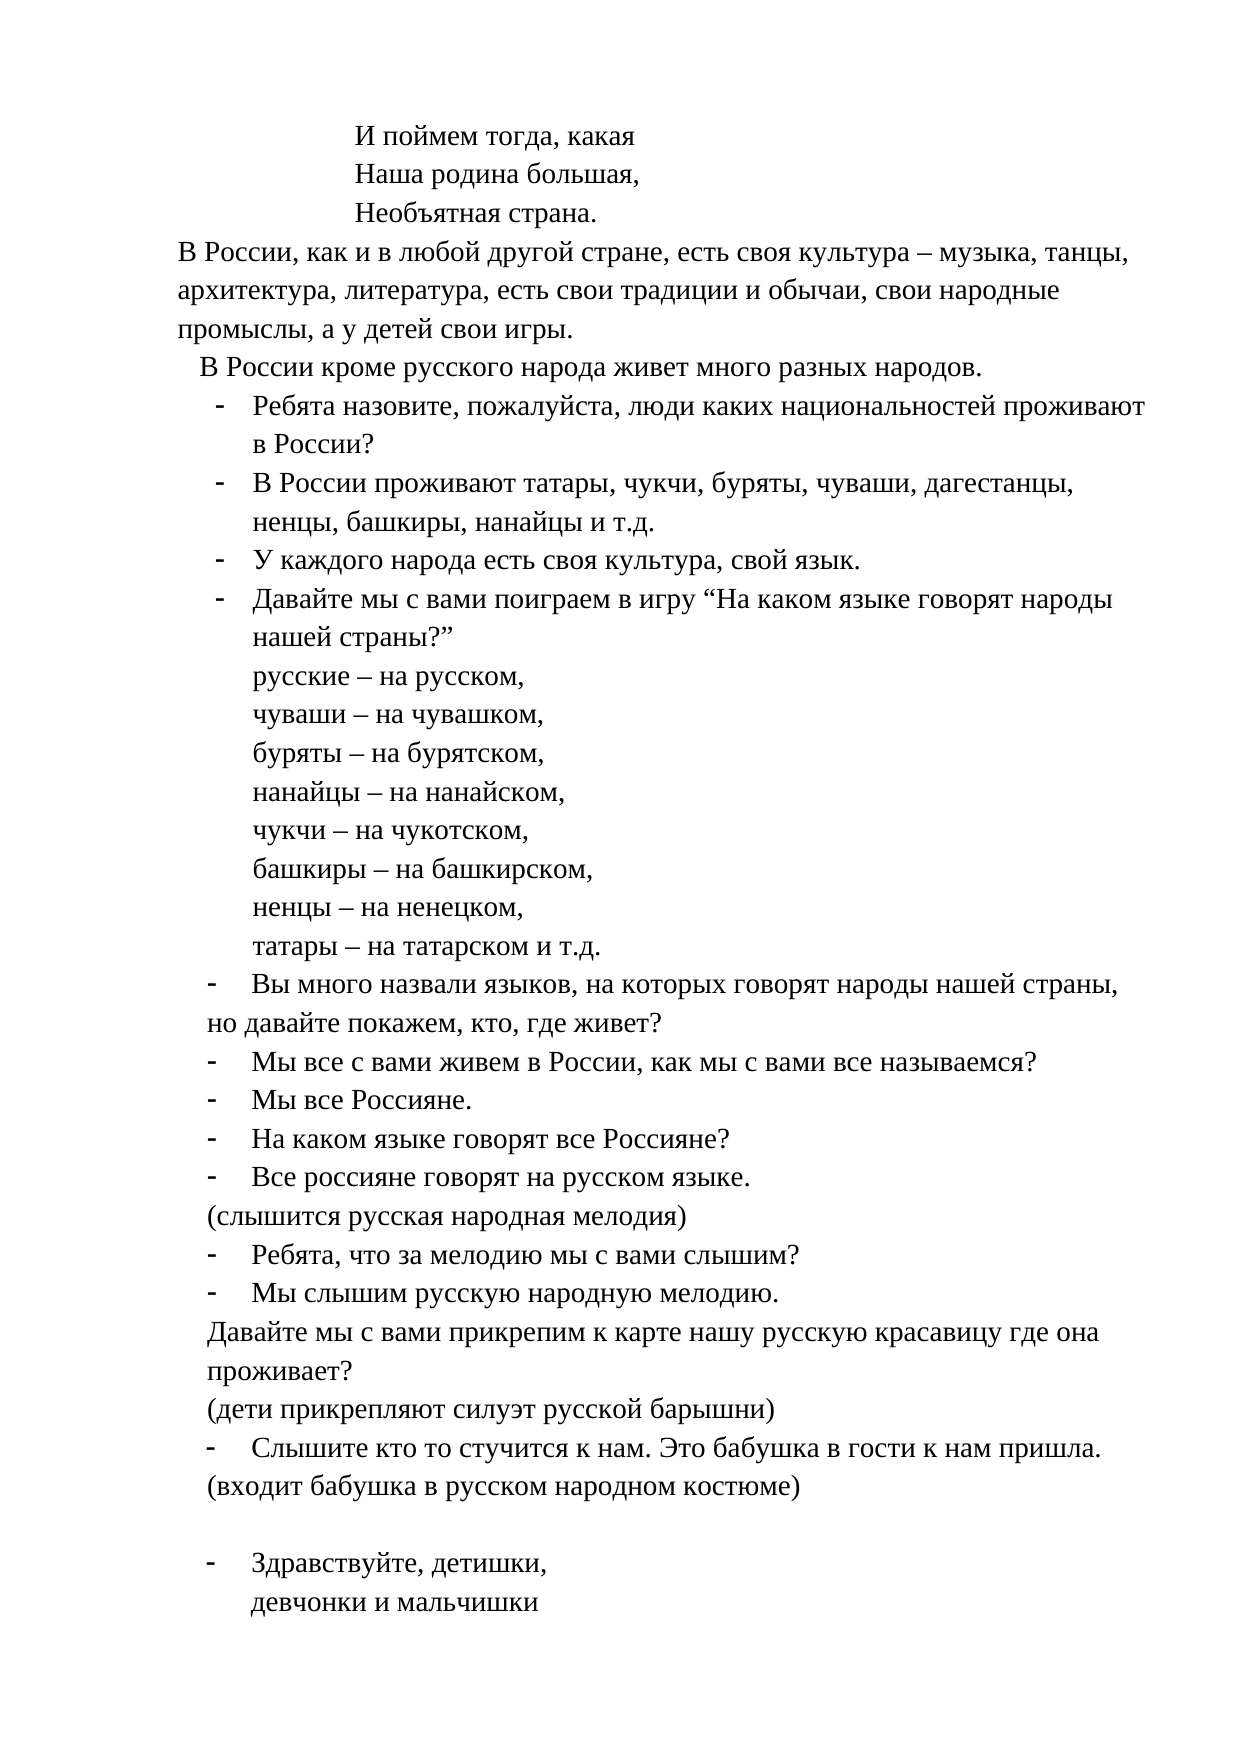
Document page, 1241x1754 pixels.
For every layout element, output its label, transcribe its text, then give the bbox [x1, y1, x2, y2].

list На каком языке говорят все Россияне? [207, 1121, 1152, 1154]
list буряты – на бурятском, [252, 735, 1152, 769]
list Слышите кто то стучится к нам. Это бабушка в гости к нам пришла. [206, 1430, 1152, 1463]
list Вы много назвали языков, на которых говорят народы нашей страны, но давайте покажем, кто, где живет? [207, 966, 1152, 1039]
list башкиры – на башкирском, [252, 851, 1152, 884]
list И поймем тогда, какая [354, 118, 1152, 152]
list ненцы – на ненецком, [252, 889, 1152, 923]
list Ребята, что за мелодию мы с вами слышим? [207, 1237, 1152, 1270]
list У каждого народа есть своя культура, свой язык. [215, 542, 1152, 576]
list татары – на татарском и т.д. [252, 928, 1152, 961]
list девчонки и мальчишки [207, 1584, 1152, 1618]
list Давайте мы с вами поиграем в игру “На каком языке говорят народы нашей страны?” [215, 581, 1152, 653]
list (входит бабушка в русском народном костюме) [207, 1468, 1152, 1502]
list Необъятная страна. [354, 195, 1152, 229]
list чуваши – на чувашком, [252, 697, 1152, 730]
list Ребята назовите, пожалуйста, люди каких национальностей проживают в России? [215, 388, 1152, 460]
list Давайте мы с вами прикрепим к карте нашу русскую красавицу где она проживает? [207, 1314, 1152, 1386]
list В России проживают татары, чукчи, буряты, чуваши, дагестанцы, ненцы, башкиры, нанайцы и т.д. [215, 465, 1152, 537]
list нанайцы – на нанайском, [252, 774, 1152, 807]
list Мы слышим русскую народную мелодию. [207, 1275, 1152, 1309]
list В России, как и в любой другой стране, есть своя культура – музыка, танцы, архитектура, литература, есть свои традиции и обычаи, свои народные промыслы, а у детей свои игры. [177, 234, 1152, 344]
list Мы все с вами живем в России, как мы с вами все называемся? [207, 1044, 1152, 1077]
list Здравствуйте, детишки, [206, 1545, 1152, 1579]
list (дети прикрепляют силуэт русской барышни) [207, 1391, 1152, 1425]
list чукчи – на чукотском, [252, 812, 1152, 846]
list русские – на русском, [252, 658, 1152, 692]
list (слышится русская народная мелодия) [207, 1198, 1152, 1232]
list Все россияне говорят на русском языке. [207, 1159, 1152, 1193]
list Наша родина большая, [354, 157, 1152, 190]
list Мы все Россияне. [207, 1082, 1152, 1116]
list В России кроме русского народа живет много разных народов. [177, 349, 1152, 383]
